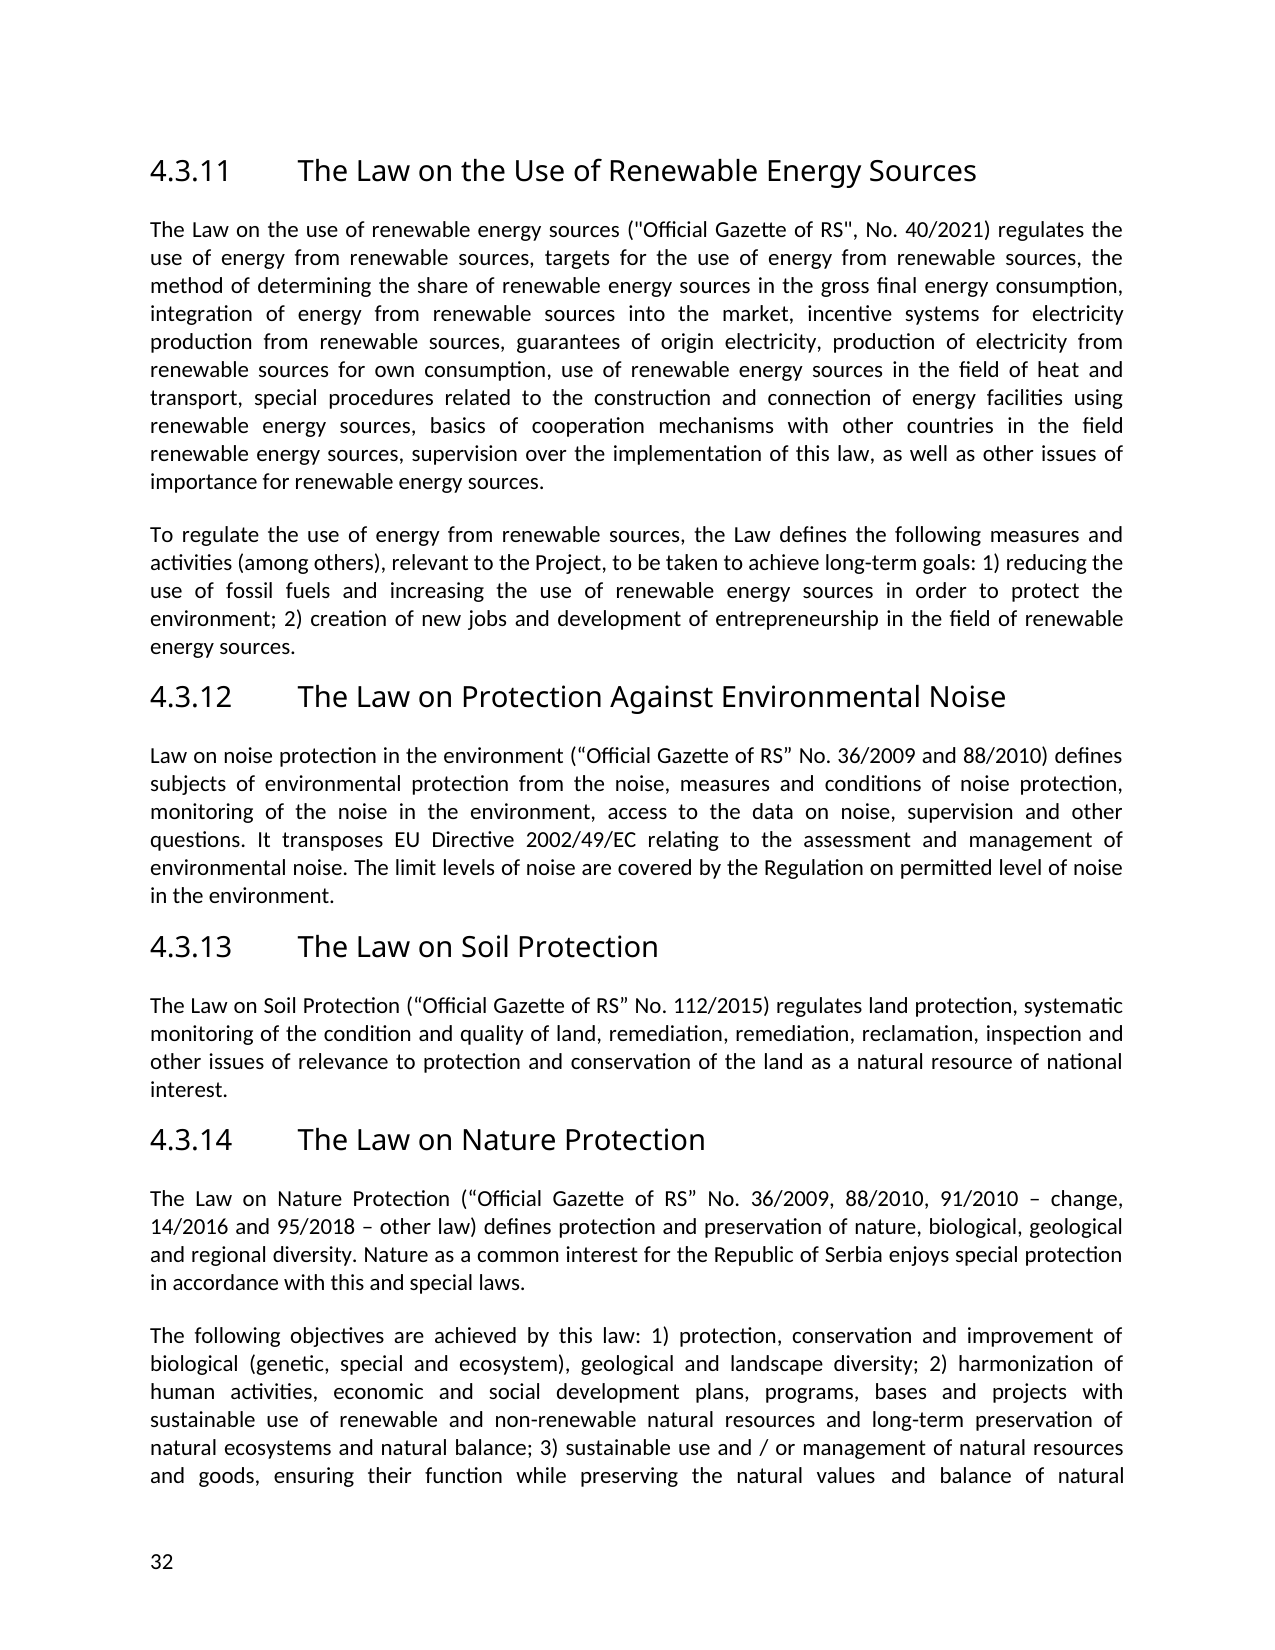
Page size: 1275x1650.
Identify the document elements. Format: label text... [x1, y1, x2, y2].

subtitle The Law on Soil Protection [150, 926, 1125, 966]
text The Law on the use of renewable energy sources ("Official Gazette of RS", No. 40/2021) regulates the use of energy from renewable sources, targets for the use of energy from renewable sources, the method of determining the share of renewable energy sources in the gross final energy consumption, integration of energy from renewable sources into the market, incentive systems for electricity production from renewable sources, guarantees of origin electricity, production of electricity from renewable sources for own consumption, use of renewable energy sources in the field of heat and transport, special procedures related to the construction and connection of energy facilities using renewable energy sources, basics of cooperation mechanisms with other countries in the field renewable energy sources, supervision over the implementation of this law, as well as other issues of importance for renewable energy sources. [150, 215, 1125, 495]
text The Law on Nature Protection (“Official Gazette of RS” No. 36/2009, 88/2010, 91/2010 – change, 14/2016 and 95/2018 – other law) defines protection and preservation of nature, biological, geological and regional diversity. Nature as a common interest for the Republic of Serbia enjoys special protection in accordance with this and special laws. [150, 1184, 1125, 1296]
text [150, 1321, 1125, 1489]
text To regulate the use of energy from renewable sources, the Law defines the following measures and activities (among others), relevant to the Project, to be taken to achieve long-term goals: 1) reducing the use of fossil fuels and increasing the use of renewable energy sources in order to protect the environment; 2) creation of new jobs and development of entrepreneurship in the field of renewable energy sources. [150, 520, 1125, 660]
subtitle The Law on Protection Against Environmental Noise [150, 677, 1125, 716]
text Law on noise protection in the environment (“Official Gazette of RS” No. 36/2009 and 88/2010) defines subjects of environmental protection from the noise, measures and conditions of noise protection, monitoring of the noise in the environment, access to the data on noise, supervision and other questions. It transposes EU Directive 2002/49/EC relating to the assessment and management of environmental noise. The limit levels of noise are covered by the Regulation on permitted level of noise in the environment. [150, 741, 1125, 909]
subtitle The Law on Nature Protection [150, 1119, 1125, 1159]
text The Law on Soil Protection (“Official Gazette of RS” No. 112/2015) regulates land protection, systematic monitoring of the condition and quality of land, remediation, remediation, reclamation, inspection and other issues of relevance to protection and conservation of the land as a natural resource of national interest. [150, 991, 1125, 1103]
subtitle The Law on the Use of Renewable Energy Sources [150, 150, 1125, 190]
